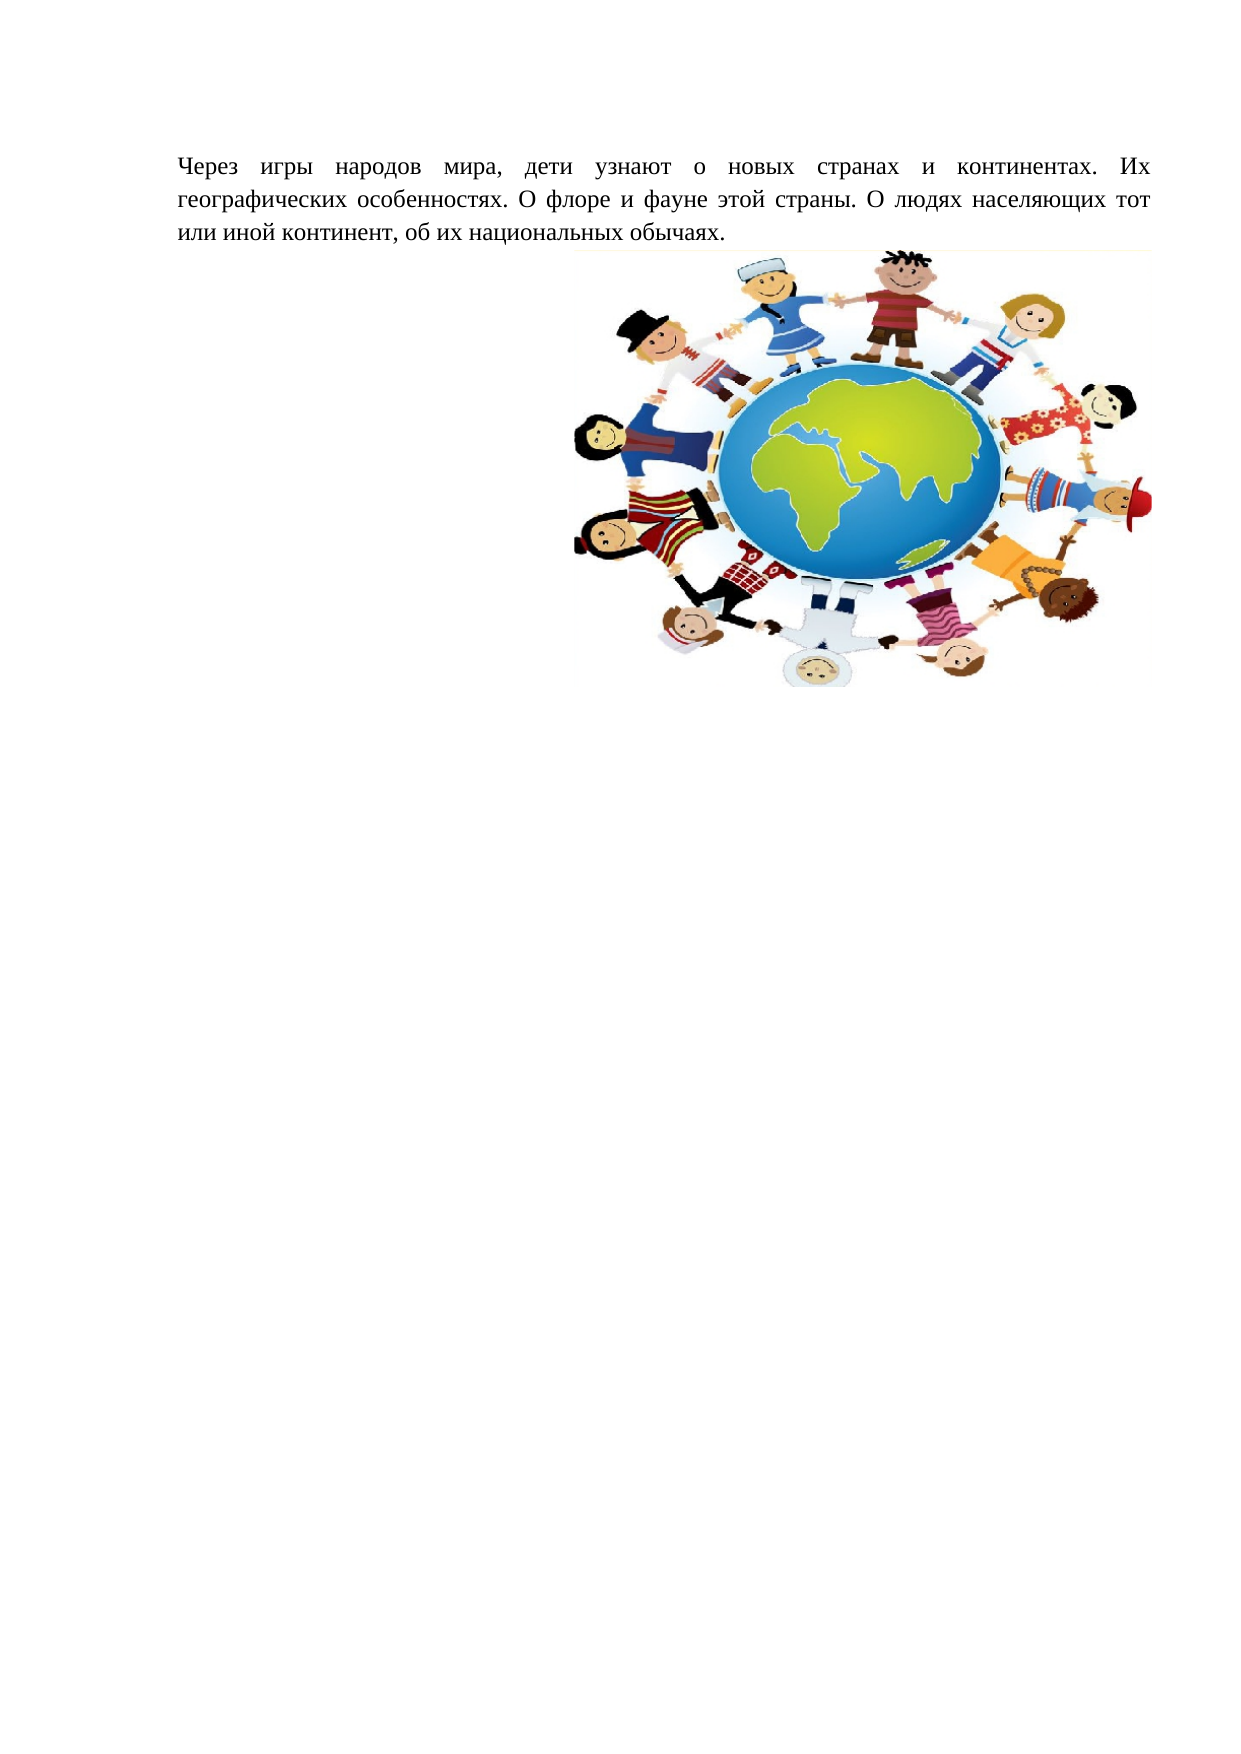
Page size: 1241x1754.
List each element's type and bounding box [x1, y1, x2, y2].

picture [574, 118, 1152, 554]
